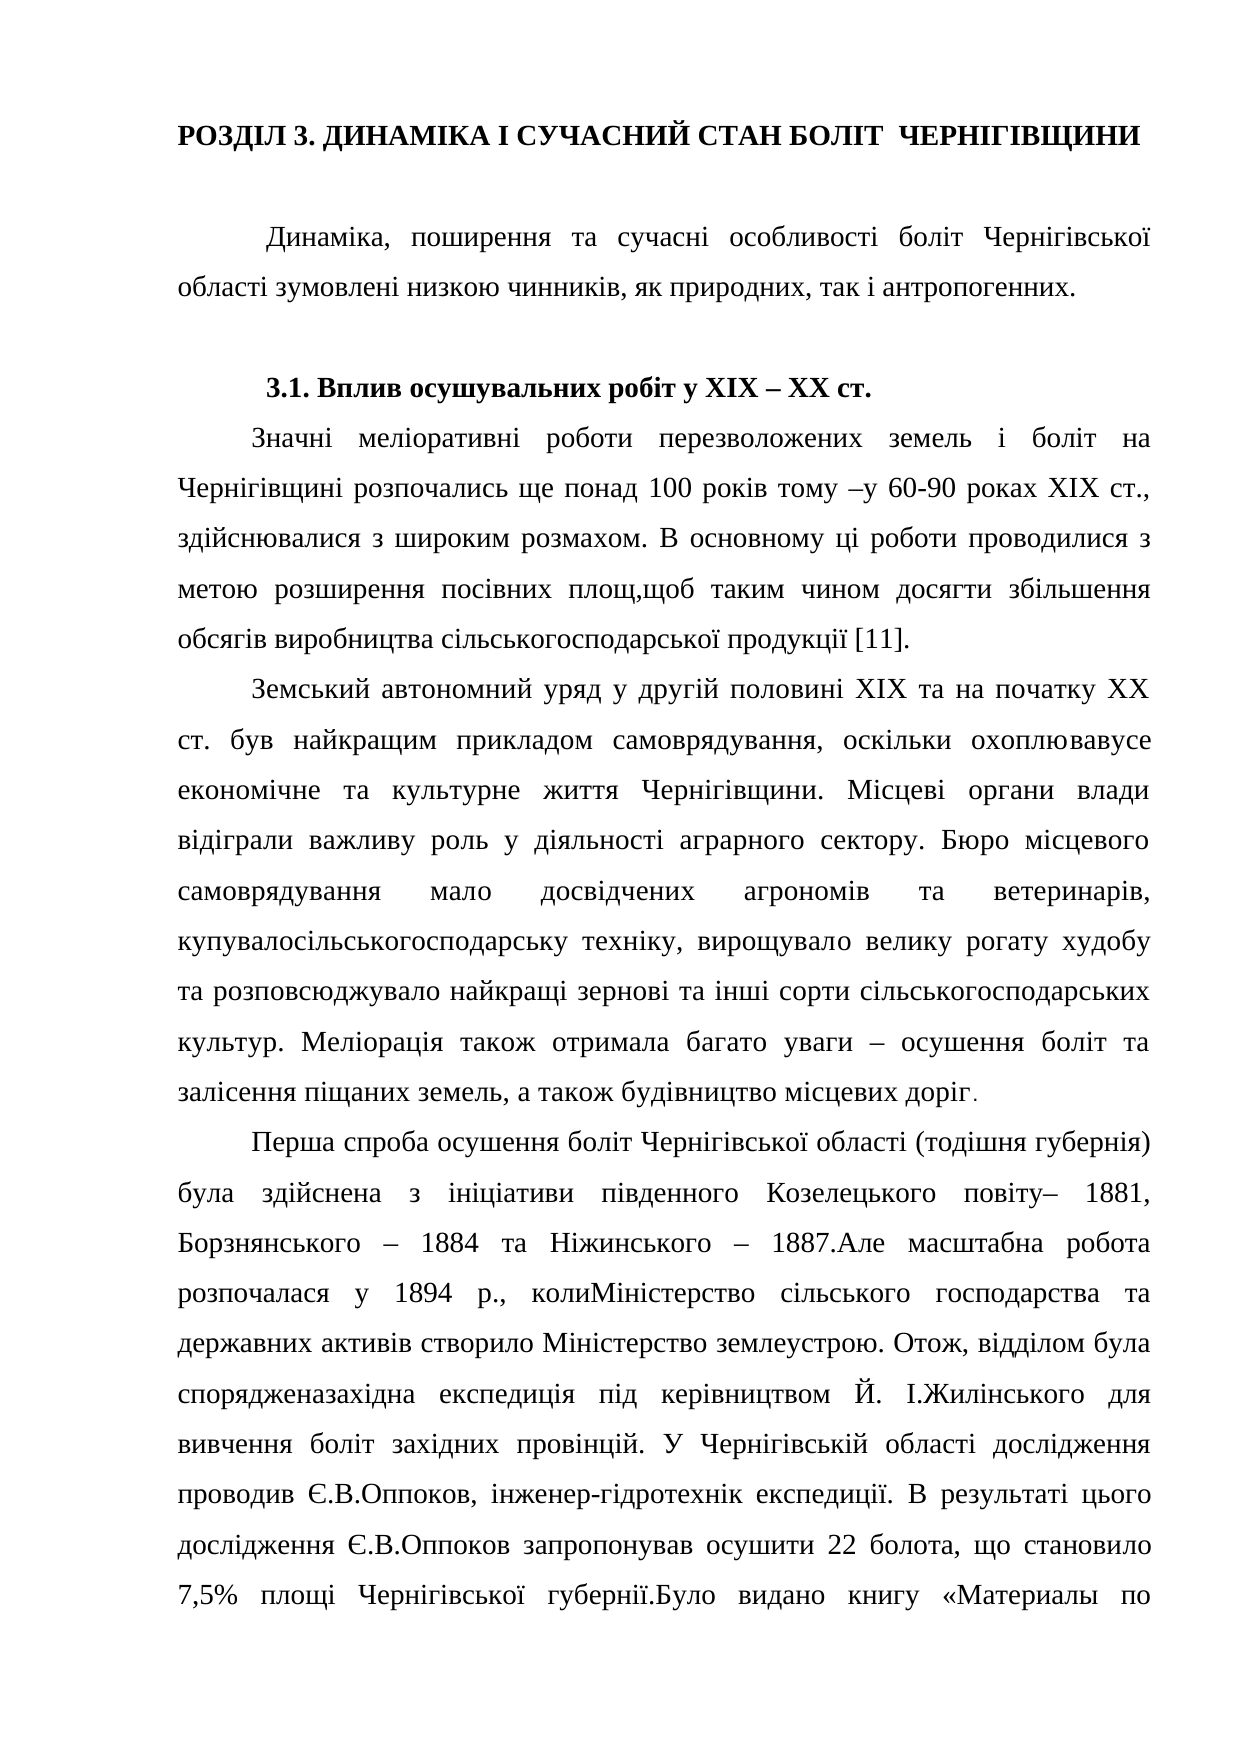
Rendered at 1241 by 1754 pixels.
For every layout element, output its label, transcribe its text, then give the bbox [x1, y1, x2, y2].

text Значні меліоративні роботи перезволожених земель і боліт на Чернігівщині розпочались ще понад 100 років тому –у 60-90 роках ХІХ ст., здійснювалися з широким розмахом. В основному ці роботи проводилися з метою розширення посівних площ,щоб таким чином досягти збільшення обсягів виробництва сільськогосподарської продукції [11]. [177, 420, 1152, 655]
text 3.1. Вплив осушувальних робіт у XIX – XX ст. [177, 370, 1152, 403]
text Динаміка, поширення та сучасні особливості боліт Чернігівської області зумовлені низкою чинників, як природних, так і антропогенних. [177, 219, 1152, 303]
text Земський автономний уряд у другій половині ХІХ та на початку ХХ ст. був найкращим прикладом самоврядування, оскільки охоплювавусе економічне та культурне життя Чернігівщини. Місцеві органи влади відіграли важливу роль у діяльності аграрного сектору. Бюро місцевого самоврядування мало досвідчених агрономів та ветеринарів, купувалосільськогосподарську техніку, вирощувало велику рогату худобу та розповсюджувало найкращі зернові та інші сорти сільськогосподарських культур. Меліорація також отримала багато уваги – осушення боліт та залісення піщаних земель, а також будівництво місцевих доріг. [177, 672, 1152, 1108]
text РОЗДІЛ 3. ДИНАМІКА І СУЧАСНИЙ СТАН БОЛІТ Чернігівщини [177, 118, 1152, 152]
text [177, 1124, 1152, 1611]
